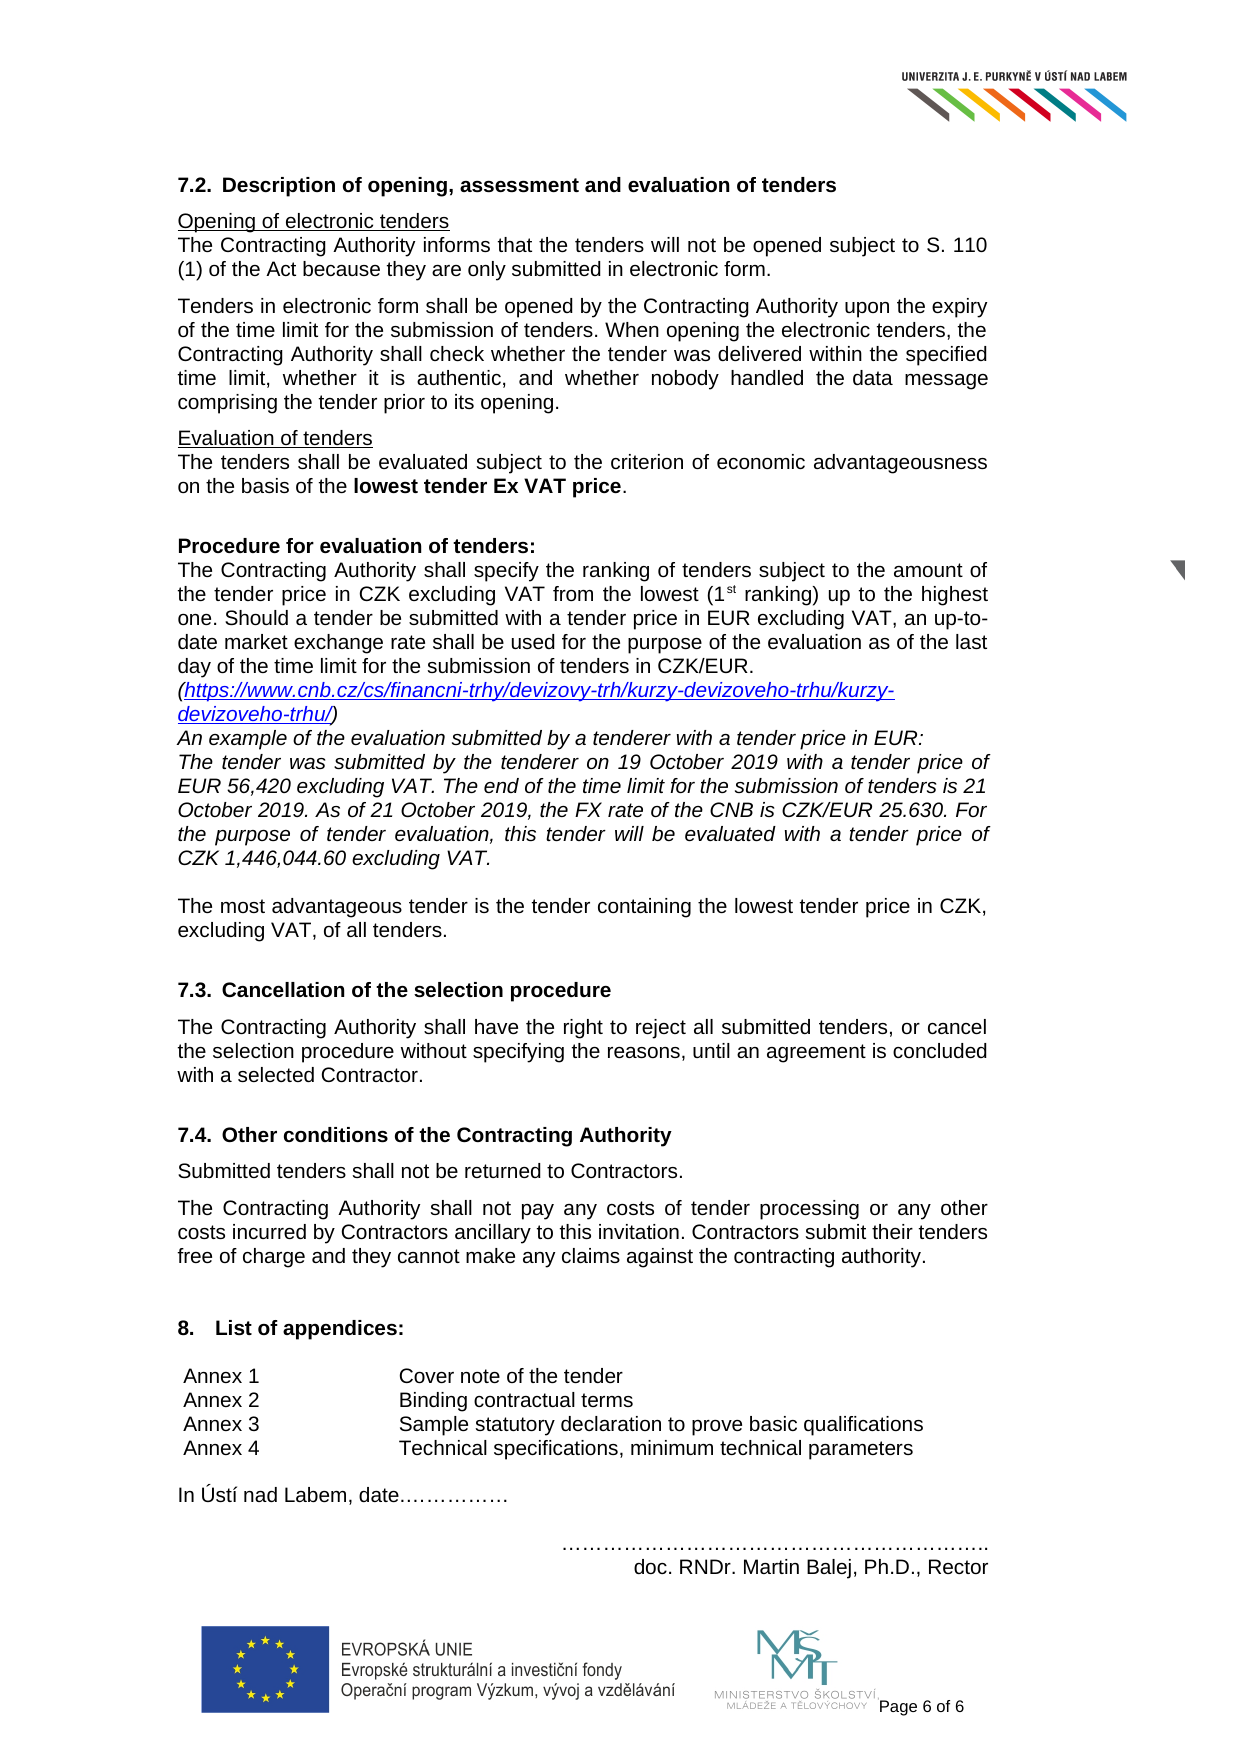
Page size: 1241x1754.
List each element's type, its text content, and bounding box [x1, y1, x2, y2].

text Annex 4 Technical specifications, minimum technical parameters [177, 1435, 989, 1459]
list The tenders shall be evaluated subject to the criterion of economic advantageousness on the basis of the lowest tender Ex VAT price. [177, 450, 989, 498]
text An example of the evaluation submitted by a tenderer with a tender price in EUR: [177, 726, 989, 750]
text Tenders in electronic form shall be opened by the Contracting Authority upon the expiry of the time limit for the submission of tenders. When opening the electronic tenders, the Contracting Authority shall check whether the tender was delivered within the specified time limit, whether it is authentic, and whether nobody handled the data message comprising the tender prior to its opening. [177, 294, 989, 413]
text (https://www.cnb.cz/cs/financni-trhy/devizovy-trh/kurzy-devizoveho-trhu/kurzy-devizoveho-trhu/) [177, 678, 989, 726]
text doc. RNDr. Martin Balej, Ph.D., Rector [177, 1555, 989, 1579]
text The tender was submitted by the tenderer on 19 October 2019 with a tender price of EUR 56,420 excluding VAT. The end of the time limit for the submission of tenders is 21 October 2019. As of 21 October 2019, the FX rate of the CNB is CZK/EUR 25.630. For the purpose of tender evaluation, this tender will be evaluated with a tender price of CZK 1,446,044.60 excluding VAT. [177, 750, 989, 870]
text Procedure for evaluation of tenders: [177, 534, 989, 558]
picture [0, 0, 1215, 1740]
text The Contracting Authority shall have the right to reject all submitted tenders, or cancel the selection procedure without specifying the reasons, until an agreement is concluded with a selected Contractor. [177, 1014, 989, 1086]
text Annex 1 Cover note of the tender [177, 1363, 989, 1387]
text Opening of electronic tenders [177, 209, 989, 233]
text Submitted tenders shall not be returned to Contractors. [177, 1159, 989, 1183]
text In Ústí nad Labem, date.…………… [177, 1483, 989, 1507]
text The Contracting Authority shall not pay any costs of tender processing or any other costs incurred by Contractors ancillary to this invitation. Contractors submit their tenders free of charge and they cannot make any claims against the contracting authority. [177, 1196, 989, 1268]
text Annex 2 Binding contractual terms [177, 1387, 989, 1411]
list Other conditions of the Contracting Authority [177, 1123, 989, 1147]
text The Contracting Authority informs that the tenders will not be opened subject to S. 110 (1) of the Act because they are only submitted in electronic form. [177, 233, 989, 281]
text Annex 3 Sample statutory declaration to prove basic qualifications [177, 1411, 989, 1435]
list List of appendices: [177, 1316, 989, 1339]
text The Contracting Authority shall specify the ranking of tenders subject to the amount of the tender price in CZK excluding VAT from the lowest (1st ranking) up to the highest one. Should a tender be submitted with a tender price in EUR excluding VAT, an up-to-date market exchange rate shall be used for the purpose of the evaluation as of the last day of the time limit for the submission of tenders in CZK/EUR. [177, 558, 989, 678]
list Cancellation of the selection procedure [177, 978, 989, 1002]
list Description of opening, assessment and evaluation of tenders [177, 173, 989, 197]
text Evaluation of tenders [177, 426, 989, 450]
text The most advantageous tender is the tender containing the lowest tender price in CZK, excluding VAT, of all tenders. [177, 894, 989, 942]
text …………………………………………………….. [251, 1531, 989, 1555]
